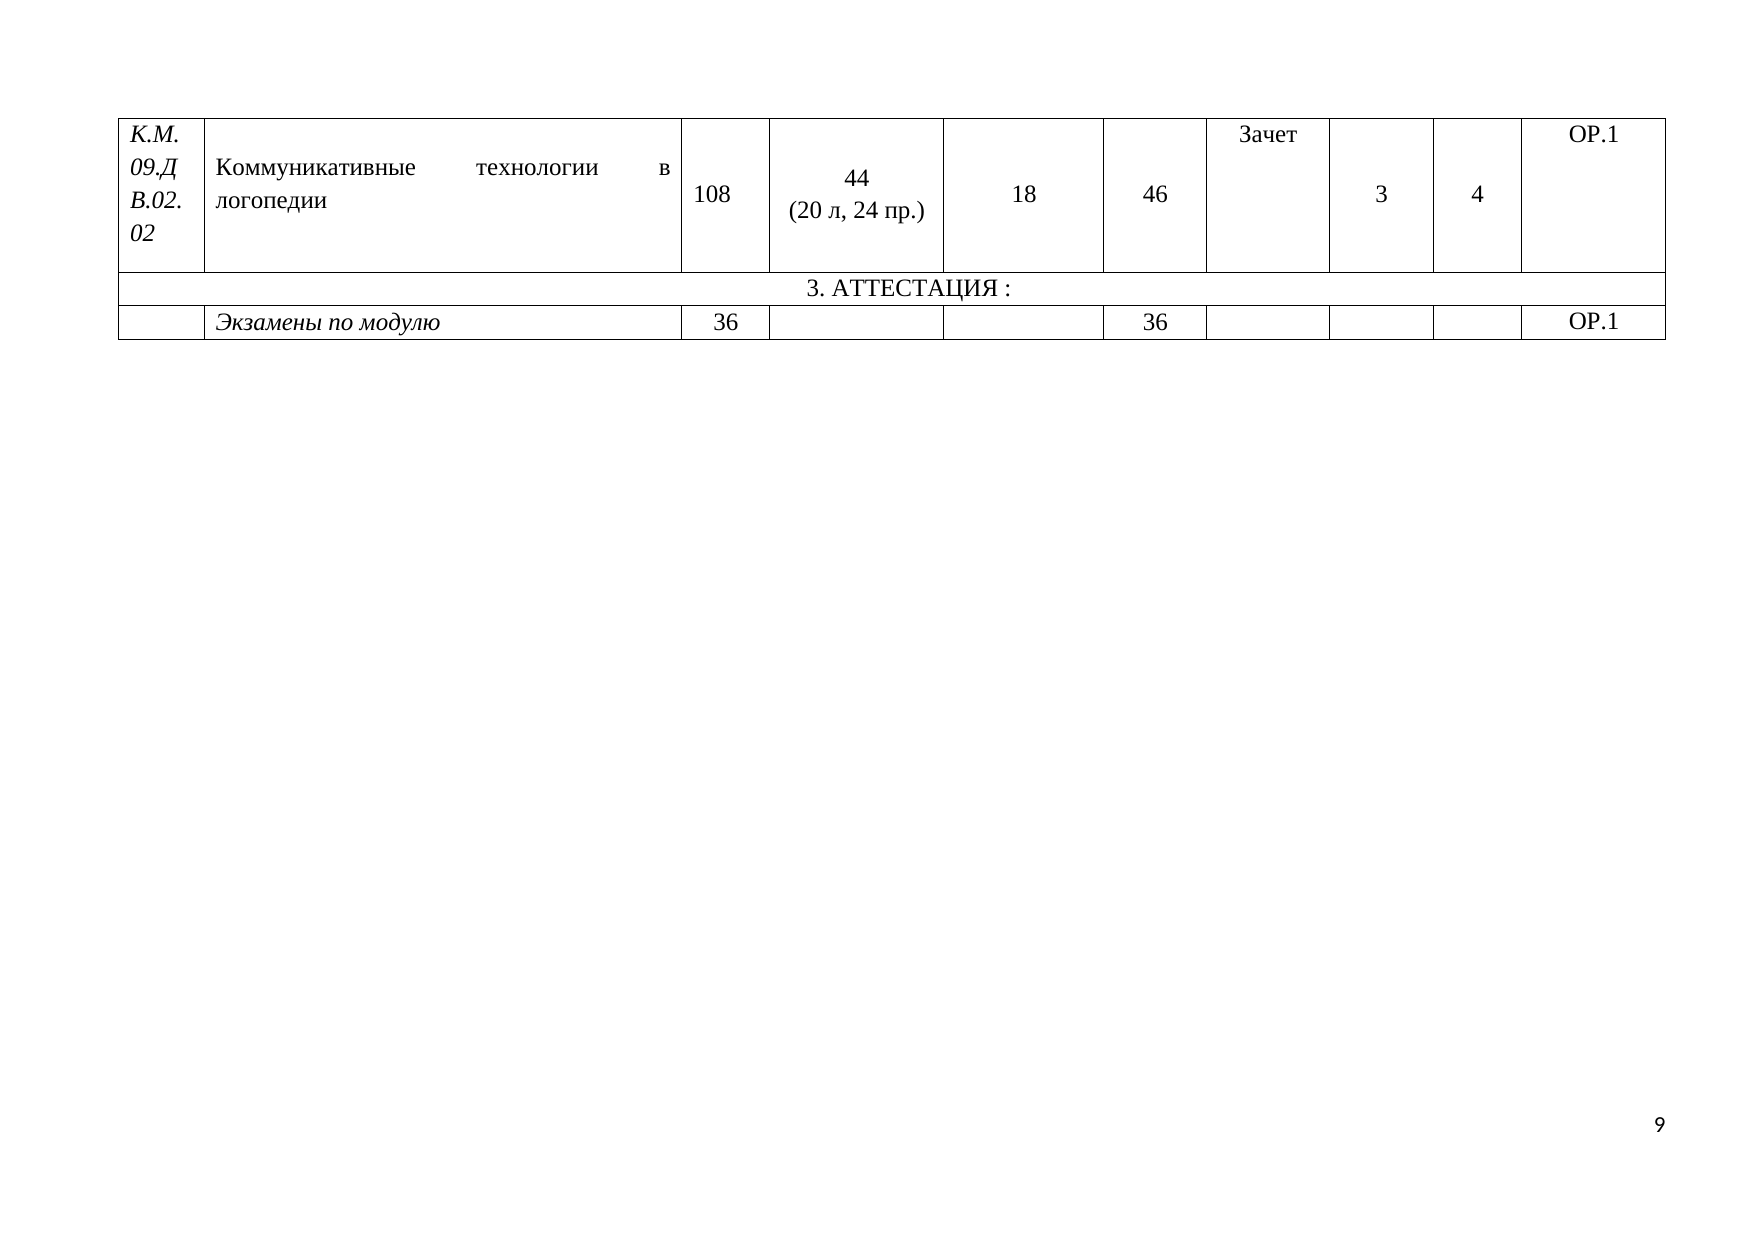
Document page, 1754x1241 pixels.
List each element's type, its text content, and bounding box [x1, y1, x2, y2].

table_cell [1207, 306, 1329, 339]
table_cell Зачет [1207, 119, 1329, 272]
table_cell 3. аттестация : [119, 273, 1665, 305]
table_cell 44 (20 л, 24 пр.) [770, 119, 943, 272]
table_cell [1434, 306, 1521, 339]
table_cell 4 [1434, 119, 1521, 272]
table_cell [770, 306, 943, 339]
table_cell [119, 306, 204, 339]
table_cell 108 [682, 119, 769, 272]
table_cell 3 [1330, 119, 1433, 272]
table_cell К.М.09.ДВ.02.02 [119, 119, 204, 272]
table_cell ОР.1 [1522, 119, 1665, 272]
table_cell 36 [1104, 306, 1206, 339]
table_cell 36 [682, 306, 769, 339]
table_cell 46 [1104, 119, 1206, 272]
table_cell 18 [944, 119, 1103, 272]
table_cell Коммуникативные технологии в логопедии [205, 119, 681, 272]
table_cell ОР.1 [1522, 306, 1665, 339]
table_cell [1330, 306, 1433, 339]
table_cell [944, 306, 1103, 339]
table_cell Экзамены по модулю [205, 306, 681, 339]
